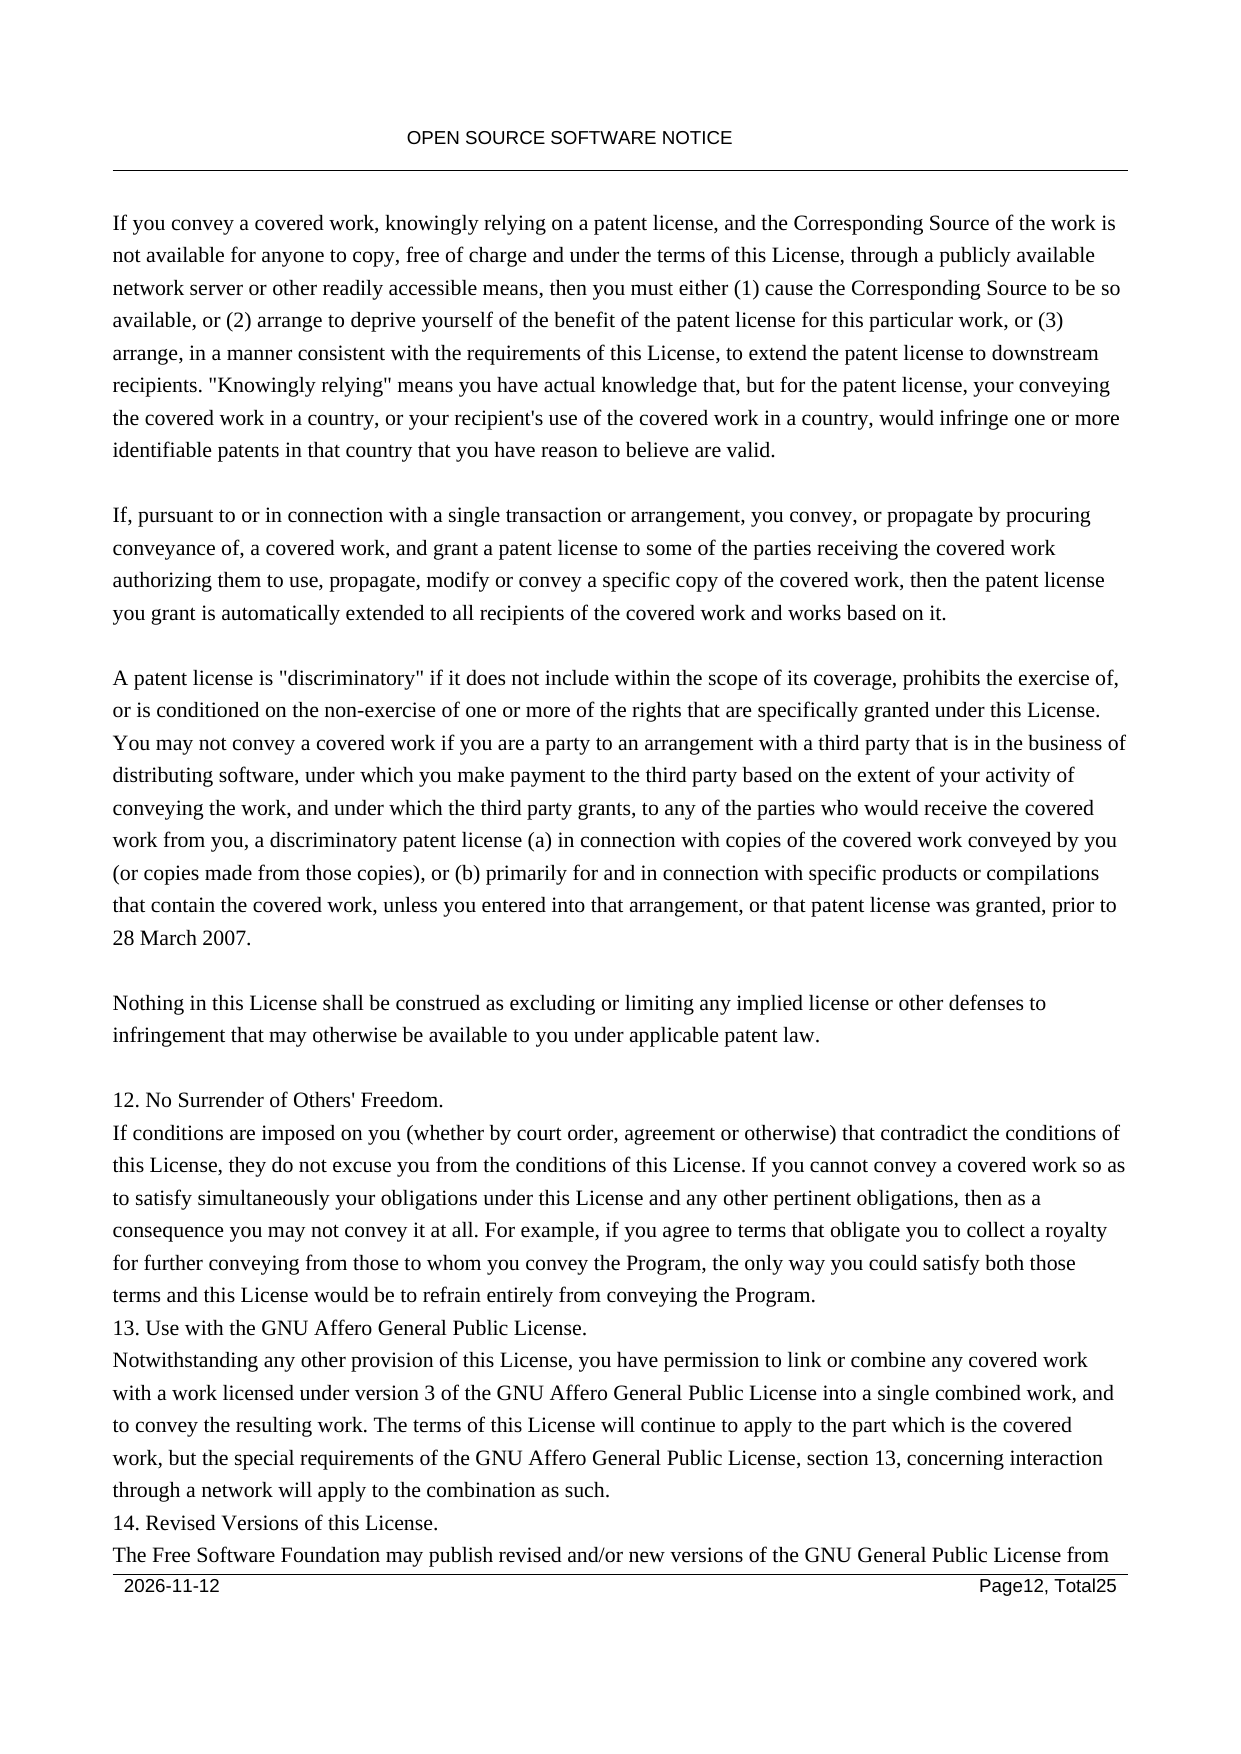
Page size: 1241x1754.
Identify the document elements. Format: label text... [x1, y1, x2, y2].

text A patent license is "discriminatory" if it does not include within the scope of its coverage, prohibits the exercise of, or is conditioned on the non-exercise of one or more of the rights that are specifically granted under this License. You may not convey a covered work if you are a party to an arrangement with a third party that is in the business of distributing software, under which you make payment to the third party based on the extent of your activity of conveying the work, and under which the third party grants, to any of the parties who would receive the covered work from you, a discriminatory patent license (a) in connection with copies of the covered work conveyed by you (or copies made from those copies), or (b) primarily for and in connection with specific products or compilations that contain the covered work, unless you entered into that arrangement, or that patent license was granted, prior to 28 March 2007. [112, 661, 1128, 954]
text 14. Revised Versions of this License. [112, 1506, 1128, 1539]
text If you convey a covered work, knowingly relying on a patent license, and the Corresponding Source of the work is not available for anyone to copy, free of charge and under the terms of this License, through a publicly available network server or other readily accessible means, then you must either (1) cause the Corresponding Source to be so available, or (2) arrange to deprive yourself of the benefit of the patent license for this particular work, or (3) arrange, in a manner consistent with the requirements of this License, to extend the patent license to downstream recipients. "Knowingly relying" means you have actual knowledge that, but for the patent license, your conveying the covered work in a country, or your recipient's use of the covered work in a country, would infringe one or more identifiable patents in that country that you have reason to believe are valid. [112, 206, 1128, 466]
text 12. No Surrender of Others' Freedom. [112, 1084, 1128, 1116]
text Notwithstanding any other provision of this License, you have permission to link or combine any covered work with a work licensed under version 3 of the GNU Affero General Public License into a single combined work, and to convey the resulting work. The terms of this License will continue to apply to the part which is the covered work, but the special requirements of the GNU Affero General Public License, section 13, concerning interaction through a network will apply to the combination as such. [112, 1344, 1128, 1506]
text 13. Use with the GNU Affero General Public License. [112, 1311, 1128, 1344]
text If conditions are imposed on you (whether by court order, agreement or otherwise) that contradict the conditions of this License, they do not excuse you from the conditions of this License. If you cannot convey a covered work so as to satisfy simultaneously your obligations under this License and any other pertinent obligations, then as a consequence you may not convey it at all. For example, if you agree to terms that obligate you to collect a royalty for further conveying from those to whom you convey the Program, the only way you could satisfy both those terms and this License would be to refrain entirely from conveying the Program. [112, 1116, 1128, 1311]
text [112, 1539, 1128, 1571]
text If, pursuant to or in connection with a single transaction or arrangement, you convey, or propagate by procuring conveyance of, a covered work, and grant a patent license to some of the parties receiving the covered work authorizing them to use, propagate, modify or convey a specific copy of the covered work, then the patent license you grant is automatically extended to all recipients of the covered work and works based on it. [112, 499, 1128, 629]
text Nothing in this License shall be construed as excluding or limiting any implied license or other defenses to infringement that may otherwise be available to you under applicable patent law. [112, 986, 1128, 1051]
